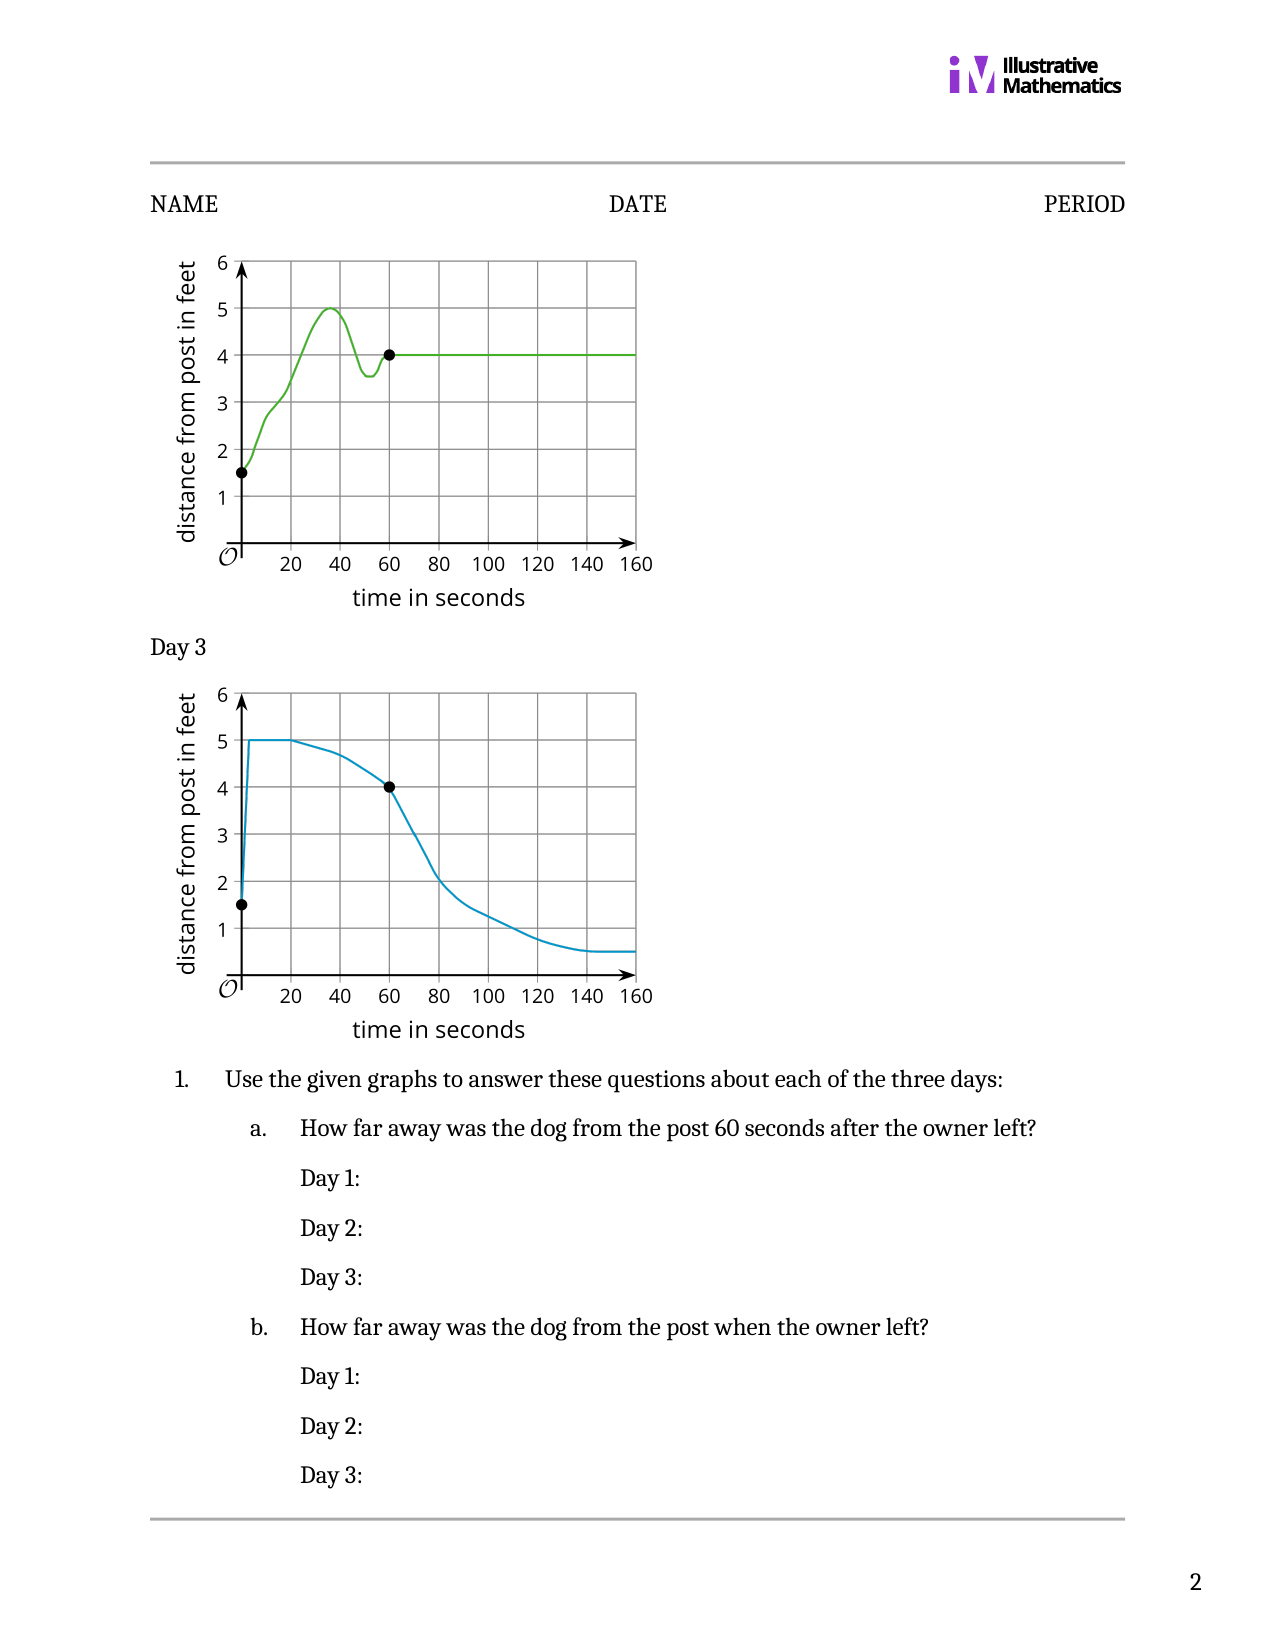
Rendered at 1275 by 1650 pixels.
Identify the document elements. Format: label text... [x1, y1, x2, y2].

list Day 1: [250, 1164, 1125, 1193]
list Day 3: [250, 1263, 1125, 1292]
picture [949, 55, 1121, 93]
text Day 3 [150, 632, 1125, 661]
list Day 3: [250, 1461, 1125, 1490]
picture [168, 247, 661, 614]
picture [168, 680, 661, 1046]
list Day 1: [250, 1362, 1125, 1391]
list How far away was the dog from the post when the owner left? [250, 1313, 1125, 1341]
list Day 2: [250, 1412, 1125, 1441]
list Day 2: [250, 1213, 1125, 1242]
list Use the given graphs to answer these questions about each of the three days: [175, 1065, 1125, 1093]
list How far away was the dog from the post 60 seconds after the owner left? [250, 1114, 1125, 1143]
